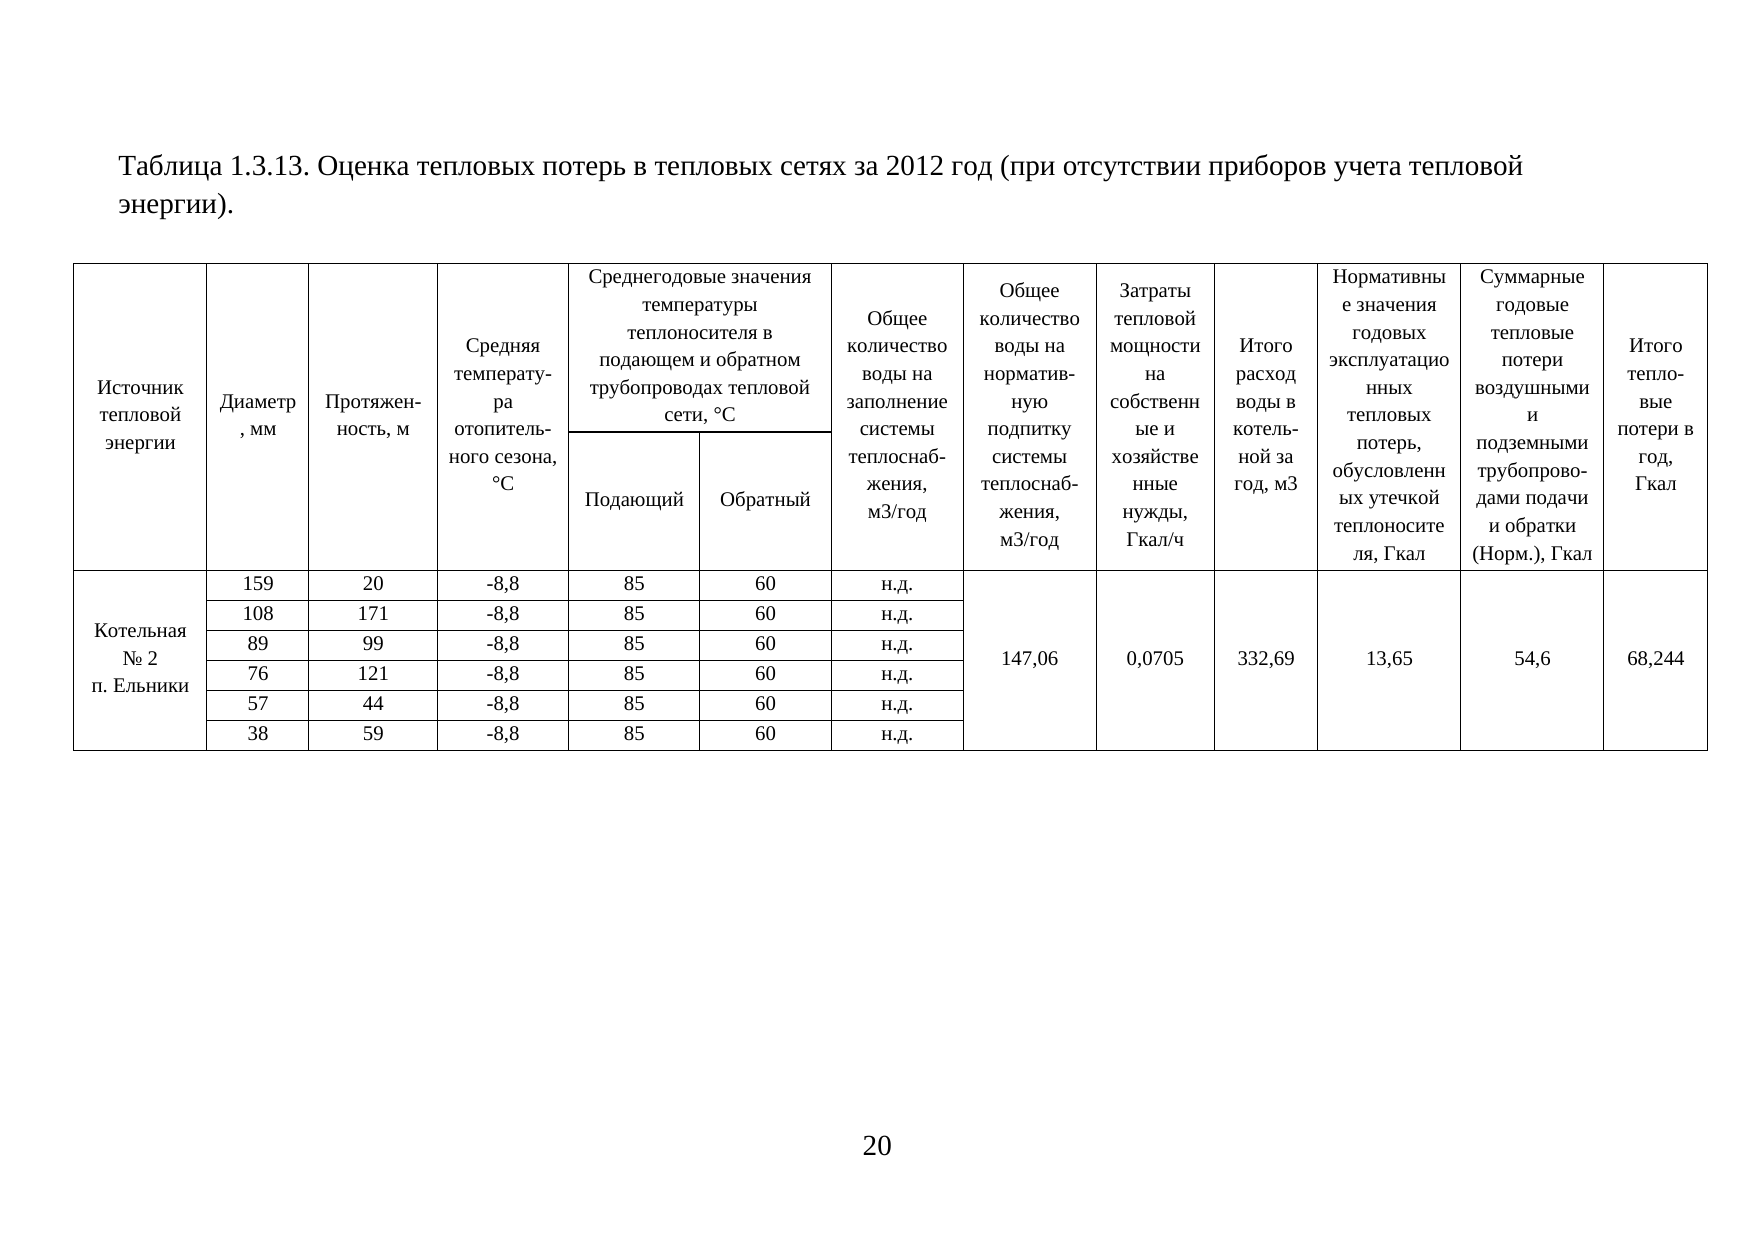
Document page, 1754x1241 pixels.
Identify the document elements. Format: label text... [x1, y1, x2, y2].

table_cell 121 [309, 661, 437, 690]
table_cell 99 [309, 631, 437, 660]
table_header Нормативные значения годовых эксплуатационных тепловых потерь, обусловленных утечкой теплоносителя, Гкал [1318, 264, 1460, 569]
table_cell н.д. [832, 601, 963, 630]
table_cell -8,8 [438, 661, 568, 690]
table_cell 85 [569, 571, 699, 599]
table_cell Обратный [700, 433, 831, 569]
table_cell 60 [700, 631, 831, 660]
table_cell 171 [309, 601, 437, 630]
table_header Общее количество воды на заполнение системы теплоснаб-жения, м3/год [832, 264, 963, 569]
table_cell 159 [207, 571, 308, 599]
table_cell 332,69 [1215, 571, 1317, 750]
table_cell 60 [700, 691, 831, 720]
table_header Источник тепловой энергии [74, 264, 206, 569]
table_cell -8,8 [438, 631, 568, 660]
table_header Среднегодовые значения температуры теплоносителя в подающем и обратном трубопроводах тепловой сети, °С [569, 264, 831, 431]
table_cell Подающий [569, 433, 699, 569]
table_cell 0,0705 [1097, 571, 1214, 750]
table_cell н.д. [832, 571, 963, 599]
text Таблица 1.3.13. Оценка тепловых потерь в тепловых сетях за 2012 год (при отсутствии приборов учета тепловой энергии). [118, 148, 1636, 220]
table_cell 38 [207, 721, 308, 750]
table_cell 108 [207, 601, 308, 630]
table_cell 60 [700, 571, 831, 599]
table_cell 60 [700, 721, 831, 750]
table_header Диаметр, мм [207, 264, 308, 569]
table_cell н.д. [832, 631, 963, 660]
table_cell -8,8 [438, 691, 568, 720]
table_header Протяжен-ность, м [309, 264, 437, 569]
table_cell 20 [309, 571, 437, 599]
table_cell н.д. [832, 661, 963, 690]
table_cell 59 [309, 721, 437, 750]
table_cell -8,8 [438, 601, 568, 630]
table_cell 85 [569, 601, 699, 630]
table_header Итого расход воды в котель-ной за год, м3 [1215, 264, 1317, 569]
table_cell 57 [207, 691, 308, 720]
table_cell 13,65 [1318, 571, 1460, 750]
table_cell 60 [700, 601, 831, 630]
table_header Итого тепло-вые потери в год, Гкал [1604, 264, 1707, 569]
table_cell 85 [569, 631, 699, 660]
table_cell н.д. [832, 691, 963, 720]
table_cell н.д. [832, 721, 963, 750]
table_header Затраты тепловой мощности на собственные и хозяйственные нужды, Гкал/ч [1097, 264, 1214, 569]
table_header Средняя температу-ра отопитель-ного сезона, °С [438, 264, 568, 569]
table_cell 54,6 [1461, 571, 1603, 750]
table_cell 85 [569, 661, 699, 690]
table_cell -8,8 [438, 721, 568, 750]
table_header Суммарные годовые тепловые потери воздушными и подземными трубопрово-дами подачи и обратки (Норм.), Гкал [1461, 264, 1603, 569]
table_cell 147,06 [964, 571, 1096, 750]
table_cell 89 [207, 631, 308, 660]
table_cell 68,244 [1604, 571, 1707, 750]
table_cell -8,8 [438, 571, 568, 599]
table_cell 60 [700, 661, 831, 690]
table_cell 44 [309, 691, 437, 720]
table_cell 76 [207, 661, 308, 690]
table_cell Котельная № 2 п. Ельники [74, 571, 206, 750]
table_header Общее количество воды на норматив-ную подпитку системы теплоснаб-жения, м3/год [964, 264, 1096, 569]
table_cell 85 [569, 691, 699, 720]
table_cell 85 [569, 721, 699, 750]
